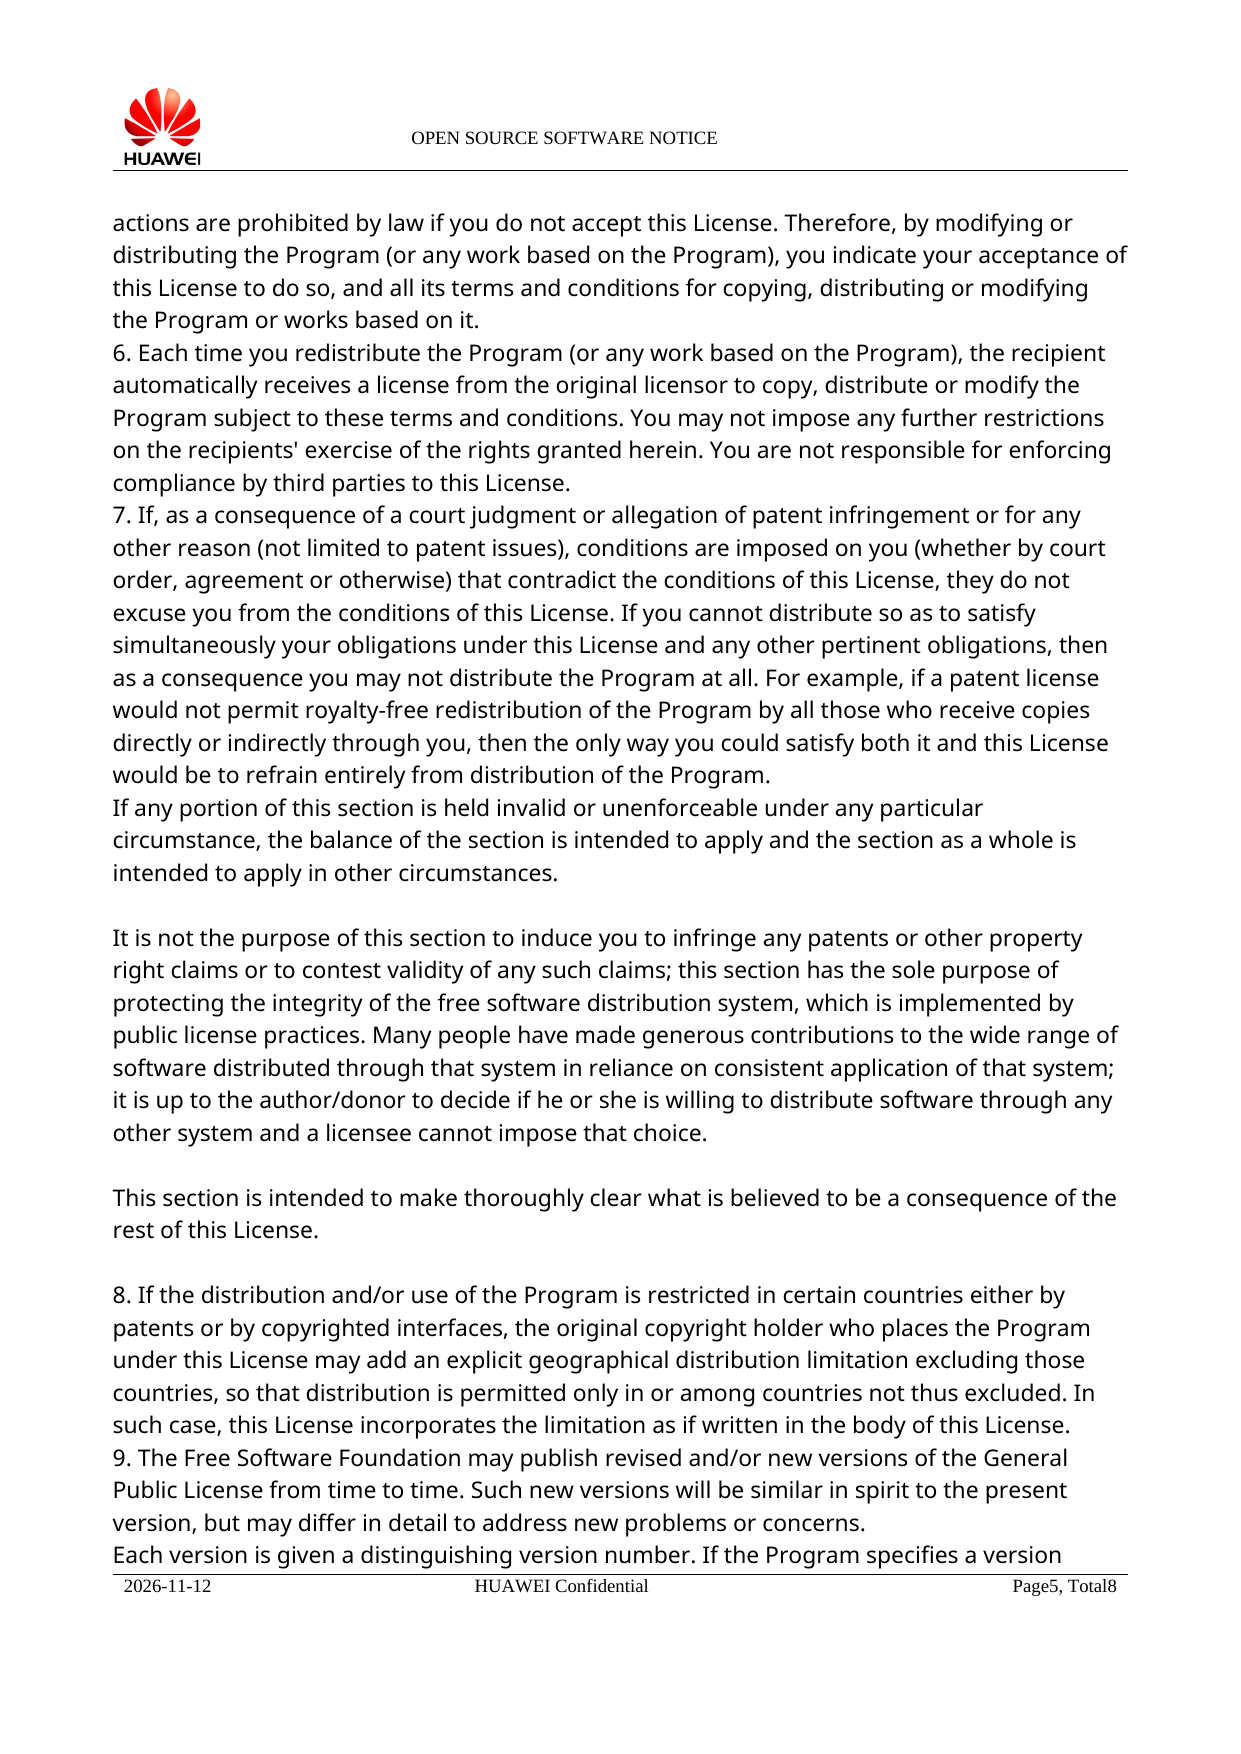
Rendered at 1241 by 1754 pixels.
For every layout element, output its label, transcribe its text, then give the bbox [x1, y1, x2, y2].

text 7. If, as a consequence of a court judgment or allegation of patent infringement or for any other reason (not limited to patent issues), conditions are imposed on you (whether by court order, agreement or otherwise) that contradict the conditions of this License, they do not excuse you from the conditions of this License. If you cannot distribute so as to satisfy simultaneously your obligations under this License and any other pertinent obligations, then as a consequence you may not distribute the Program at all. For example, if a patent license would not permit royalty-free redistribution of the Program by all those who receive copies directly or indirectly through you, then the only way you could satisfy both it and this License would be to refrain entirely from distribution of the Program. [112, 499, 1128, 791]
picture [124, 88, 201, 165]
text 6. Each time you redistribute the Program (or any work based on the Program), the recipient automatically receives a license from the original licensor to copy, distribute or modify the Program subject to these terms and conditions. You may not impose any further restrictions on the recipients' exercise of the rights granted herein. You are not responsible for enforcing compliance by third parties to this License. [112, 336, 1128, 499]
text It is not the purpose of this section to induce you to infringe any patents or other property right claims or to contest validity of any such claims; this section has the sole purpose of protecting the integrity of the free software distribution system, which is implemented by public license practices. Many people have made generous contributions to the wide range of software distributed through that system in reliance on consistent application of that system; it is up to the author/donor to decide if he or she is willing to distribute software through any other system and a licensee cannot impose that choice. [112, 921, 1128, 1149]
text This section is intended to make thoroughly clear what is believed to be a consequence of the rest of this License. [112, 1181, 1128, 1246]
text If any portion of this section is held invalid or unenforceable under any particular circumstance, the balance of the section is intended to apply and the section as a whole is intended to apply in other circumstances. [112, 791, 1128, 889]
text 8. If the distribution and/or use of the Program is restricted in certain countries either by patents or by copyrighted interfaces, the original copyright holder who places the Program under this License may add an explicit geographical distribution limitation excluding those countries, so that distribution is permitted only in or among countries not thus excluded. In such case, this License incorporates the limitation as if written in the body of this License. [112, 1279, 1128, 1441]
text 9. The Free Software Foundation may publish revised and/or new versions of the General Public License from time to time. Such new versions will be similar in spirit to the present version, but may differ in detail to address new problems or concerns. [112, 1441, 1128, 1539]
